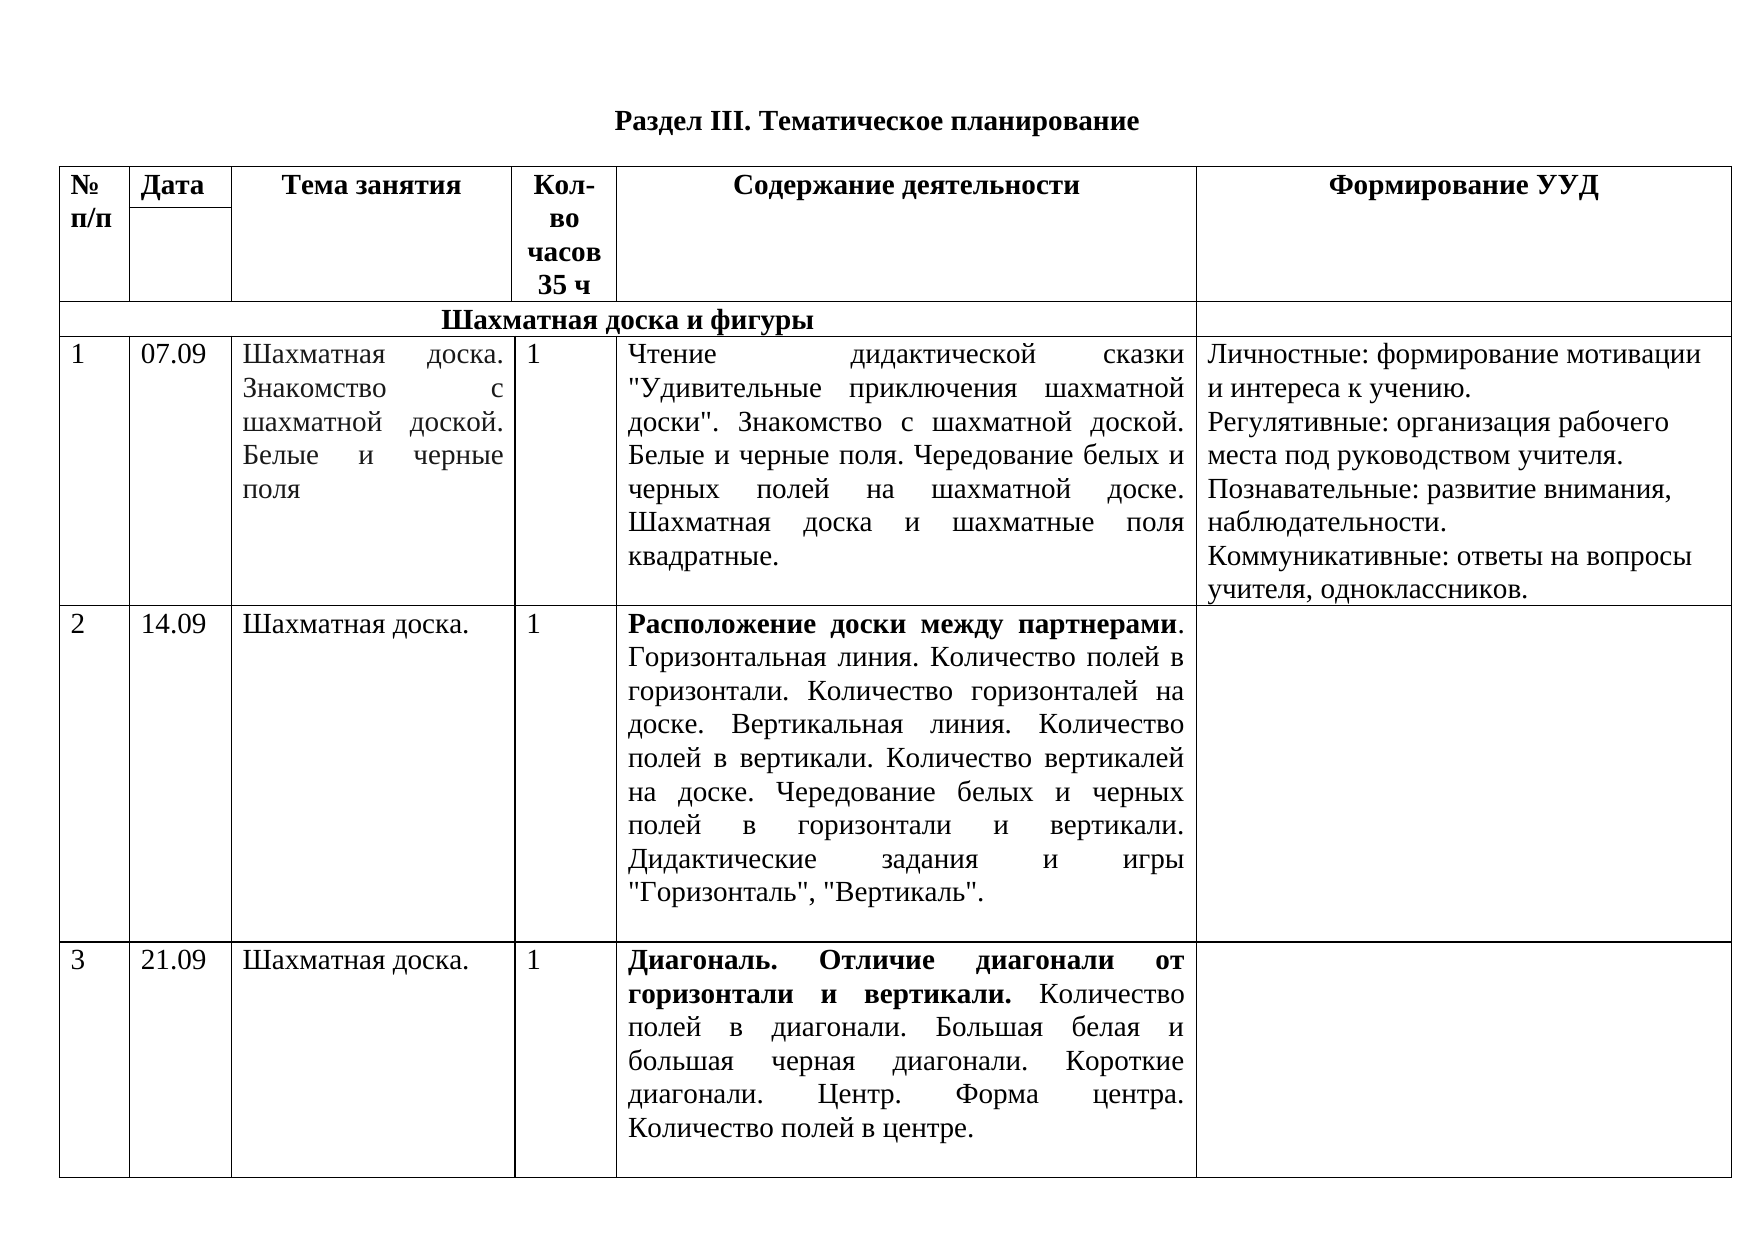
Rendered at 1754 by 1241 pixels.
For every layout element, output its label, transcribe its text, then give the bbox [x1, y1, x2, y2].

table_cell 1 [516, 943, 616, 1177]
table_cell Личностные: формирование мотивации и интереса к учению. Регулятивные: организация рабочего места под руководством учителя. Познавательные: развитие внимания, наблюдательности. Коммуникативные: ответы на вопросы учителя, одноклассников. [1197, 337, 1731, 605]
table_header Формирование УУД [1197, 167, 1731, 301]
table_cell Чтение дидактической сказки "Удивительные приключения шахматной доски". Знакомство с шахматной доской. Белые и черные поля. Чередование белых и черных полей на шахматной доске. Шахматная доска и шахматные поля квадратные. [617, 337, 1196, 605]
text Раздел III. Тематическое планирование [118, 103, 1636, 137]
table_header № п/п [60, 167, 129, 301]
table_cell [1197, 302, 1731, 336]
table_cell Шахматная доска. Знакомство с шахматной доской. Белые и черные поля [232, 337, 514, 605]
table_cell [130, 208, 231, 301]
table_cell 1 [516, 606, 616, 941]
table_cell Шахматная доска. [232, 606, 514, 941]
table_header Содержание деятельности [617, 167, 1196, 301]
table_cell 2 [60, 606, 129, 941]
table_cell 1 [516, 337, 616, 605]
table_header Дата [130, 167, 231, 207]
table_cell Диагональ. Отличие диагонали от горизонтали и вертикали. Количество полей в диагонали. Большая белая и большая черная диагонали. Короткие диагонали. Центр. Форма центра. Количество полей в центре. [617, 943, 1196, 1177]
table_cell Расположение доски между партнерами. Горизонтальная линия. Количество полей в горизонтали. Количество горизонталей на доске. Вертикальная линия. Количество полей в вертикали. Количество вертикалей на доске. Чередование белых и черных полей в горизонтали и вертикали. Дидактические задания и игры "Горизонталь", "Вертикаль". [617, 606, 1196, 941]
table_cell 1 [60, 337, 129, 605]
table_cell 21.09 [130, 943, 231, 1177]
table_cell 07.09 [130, 337, 231, 605]
table_header Кол-во часов 35 ч [512, 167, 616, 301]
table_cell Шахматная доска. [232, 943, 514, 1177]
table_cell Шахматная доска и фигуры [60, 302, 1196, 336]
table_header Тема занятия [232, 167, 511, 301]
table_cell 14.09 [130, 606, 231, 941]
table_cell 3 [60, 943, 129, 1177]
table_cell [1197, 606, 1731, 941]
table_cell [1197, 943, 1731, 1177]
